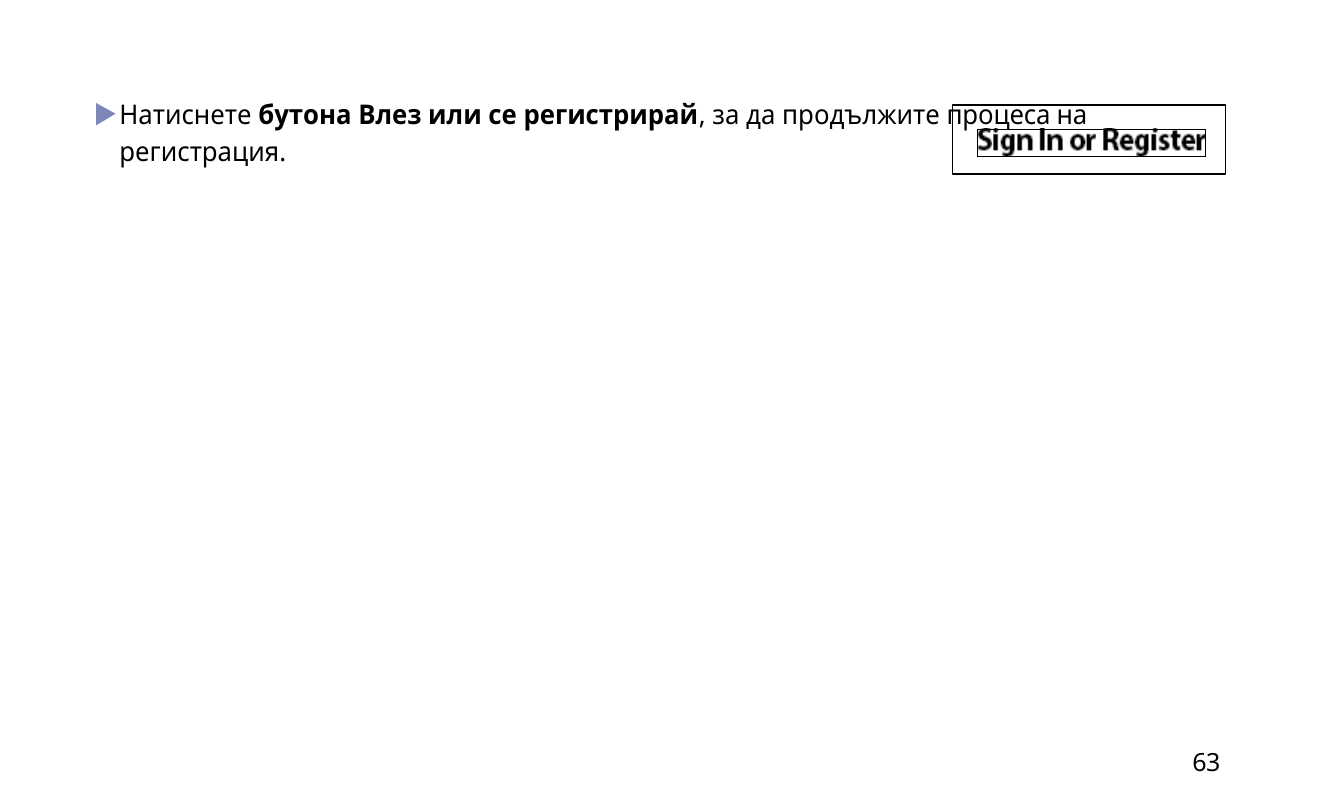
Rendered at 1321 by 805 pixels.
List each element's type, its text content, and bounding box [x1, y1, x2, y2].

list Натиснете бутона Влез или се регистрирай, за да продължите процеса на регистрация. [93, 96, 1258, 169]
